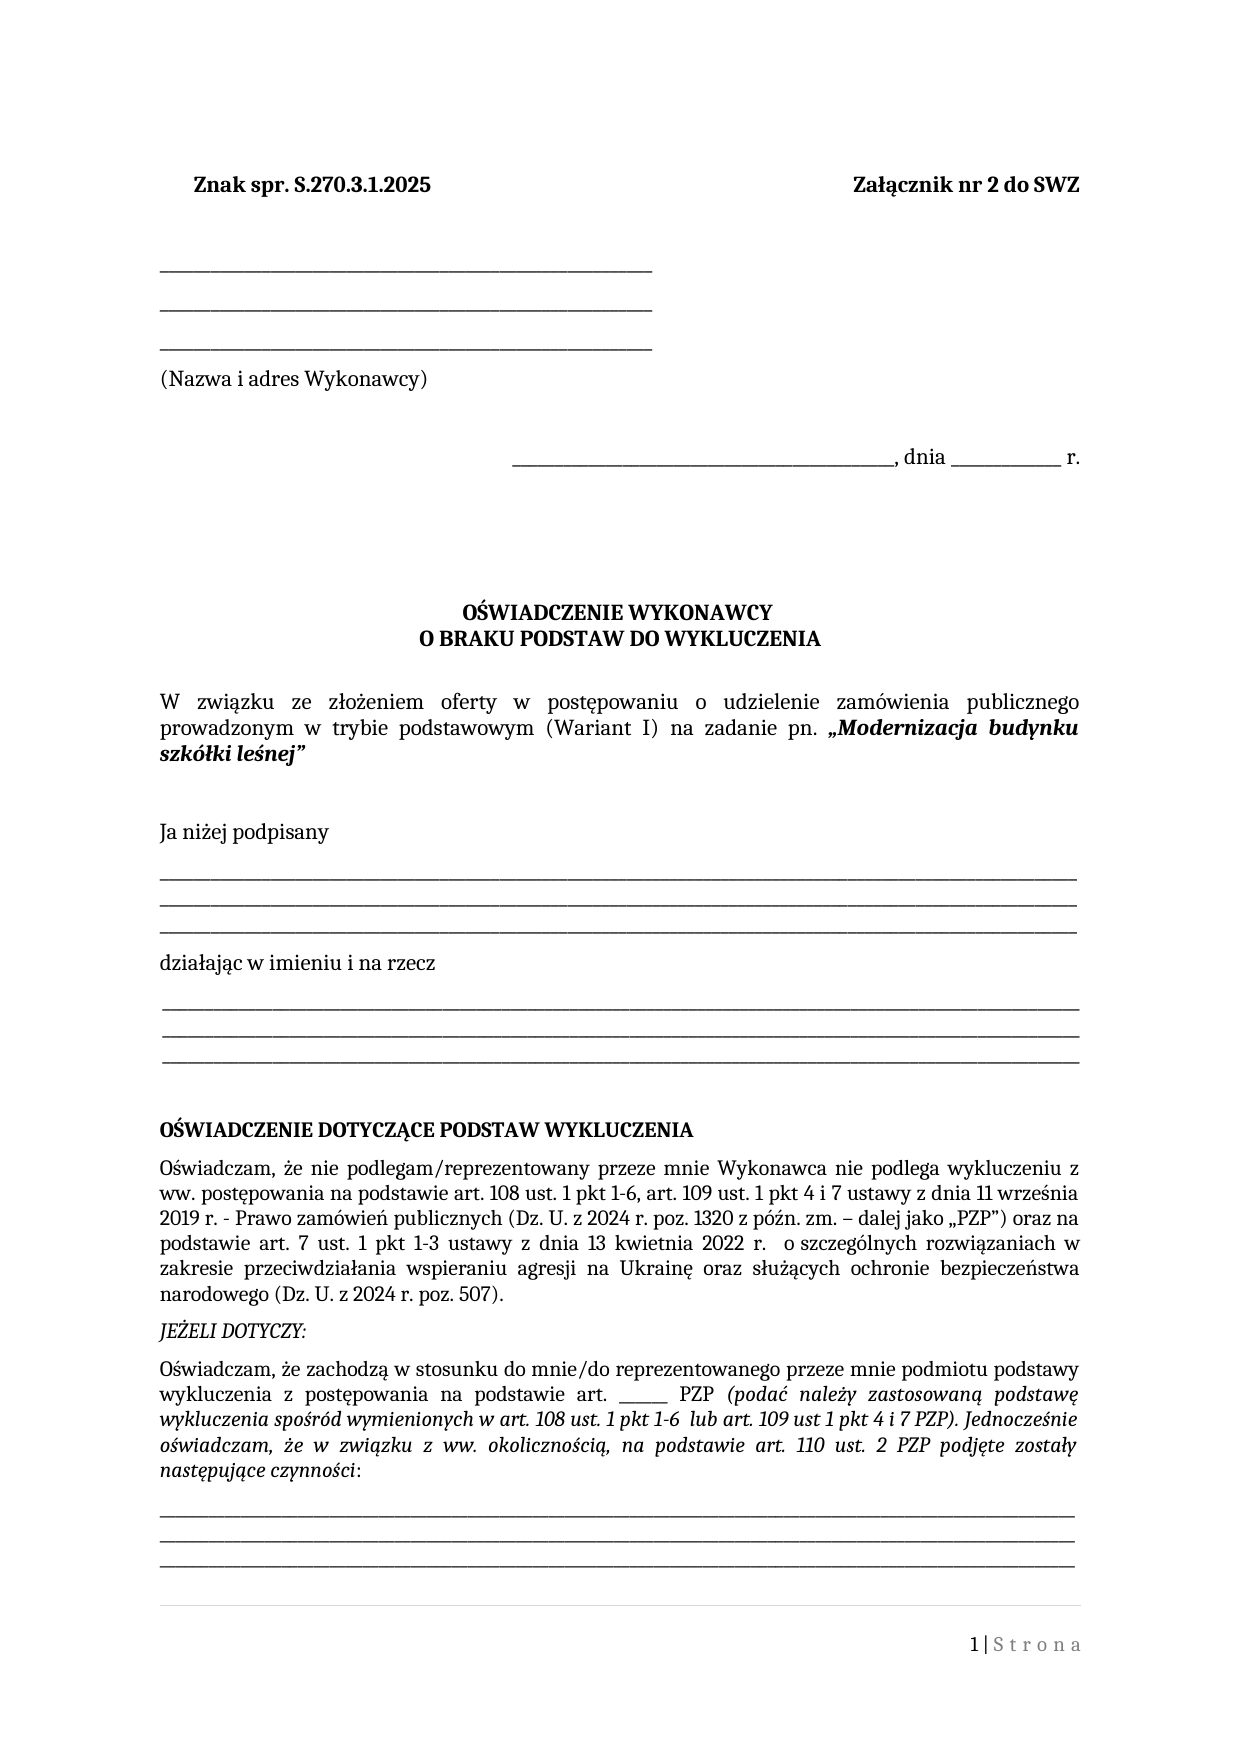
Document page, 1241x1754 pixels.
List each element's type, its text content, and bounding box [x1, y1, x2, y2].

text Oświadczam, że nie podlegam/reprezentowany przeze mnie Wykonawca nie podlega wykluczeniu z ww. postępowania na podstawie art. 108 ust. 1 pkt 1-6, art. 109 ust. 1 pkt 4 i 7 ustawy z dnia 11 września 2019 r. - Prawo zamówień publicznych (Dz. U. z 2024 r. poz. 1320 z późn. zm. – dalej jako „PZP”) oraz na podstawie art. 7 ust. 1 pkt 1-3 ustawy z dnia 13 kwietnia 2022 r. o szczególnych rozwiązaniach w zakresie przeciwdziałania wspieraniu agresji na Ukrainę oraz służących ochronie bezpieczeństwa narodowego (Dz. U. z 2024 r. poz. 507). [159, 1155, 1081, 1306]
text działając w imieniu i na rzecz [159, 949, 1081, 976]
text Ja niżej podpisany [159, 819, 1081, 845]
text __________________________________________________________ [159, 250, 1081, 276]
text ___________________________________________________________________________________________________________________________________________________________________________________________________________________________________________________________________________________________________________________________________________________ [159, 1495, 1081, 1571]
text _____________________________________________, dnia _____________ r. [159, 444, 1081, 470]
text ____________________________________________________________________________________________________________________________________________________________________________________________________________________________________________________________________________________________________________________________________ [159, 988, 1081, 1067]
text W związku ze złożeniem oferty w postępowaniu o udzielenie zamówienia publicznego prowadzonym w trybie podstawowym (Wariant I) na zadanie pn. „Modernizacja budynku szkółki leśnej” [159, 688, 1081, 768]
text OŚWIADCZENIE DOTYCZĄCE PODSTAW WYKLUCZENIA [159, 1117, 1081, 1143]
text __________________________________________________________ [159, 327, 1081, 354]
text Oświadczam, że zachodzą w stosunku do mnie/do reprezentowanego przeze mnie podmiotu podstawy wykluczenia z postępowania na podstawie art. ______ PZP (podać należy zastosowaną podstawę wykluczenia spośród wymienionych w art. 108 ust. 1 pkt 1-6 lub art. 109 ust 1 pkt 4 i 7 PZP). Jednocześnie oświadczam, że w związku z ww. okolicznością, na podstawie art. 110 ust. 2 PZP podjęte zostały następujące czynności: [159, 1357, 1081, 1483]
text (Nazwa i adres Wykonawcy) [159, 366, 1081, 393]
text OŚWIADCZENIE WYKONAWCY O BRAKU PODSTAW DO WYKLUCZENIA [159, 599, 1081, 652]
text ____________________________________________________________________________________________________________________________________________________________________________________________________________________________________________________________________________________________________________________________________ [159, 858, 1081, 937]
text JEŻELI DOTYCZY: [159, 1319, 1081, 1344]
text __________________________________________________________ [159, 288, 1081, 315]
text Znak spr. S.270.3.1.2025 Załącznik nr 2 do SWZ [159, 172, 1081, 198]
